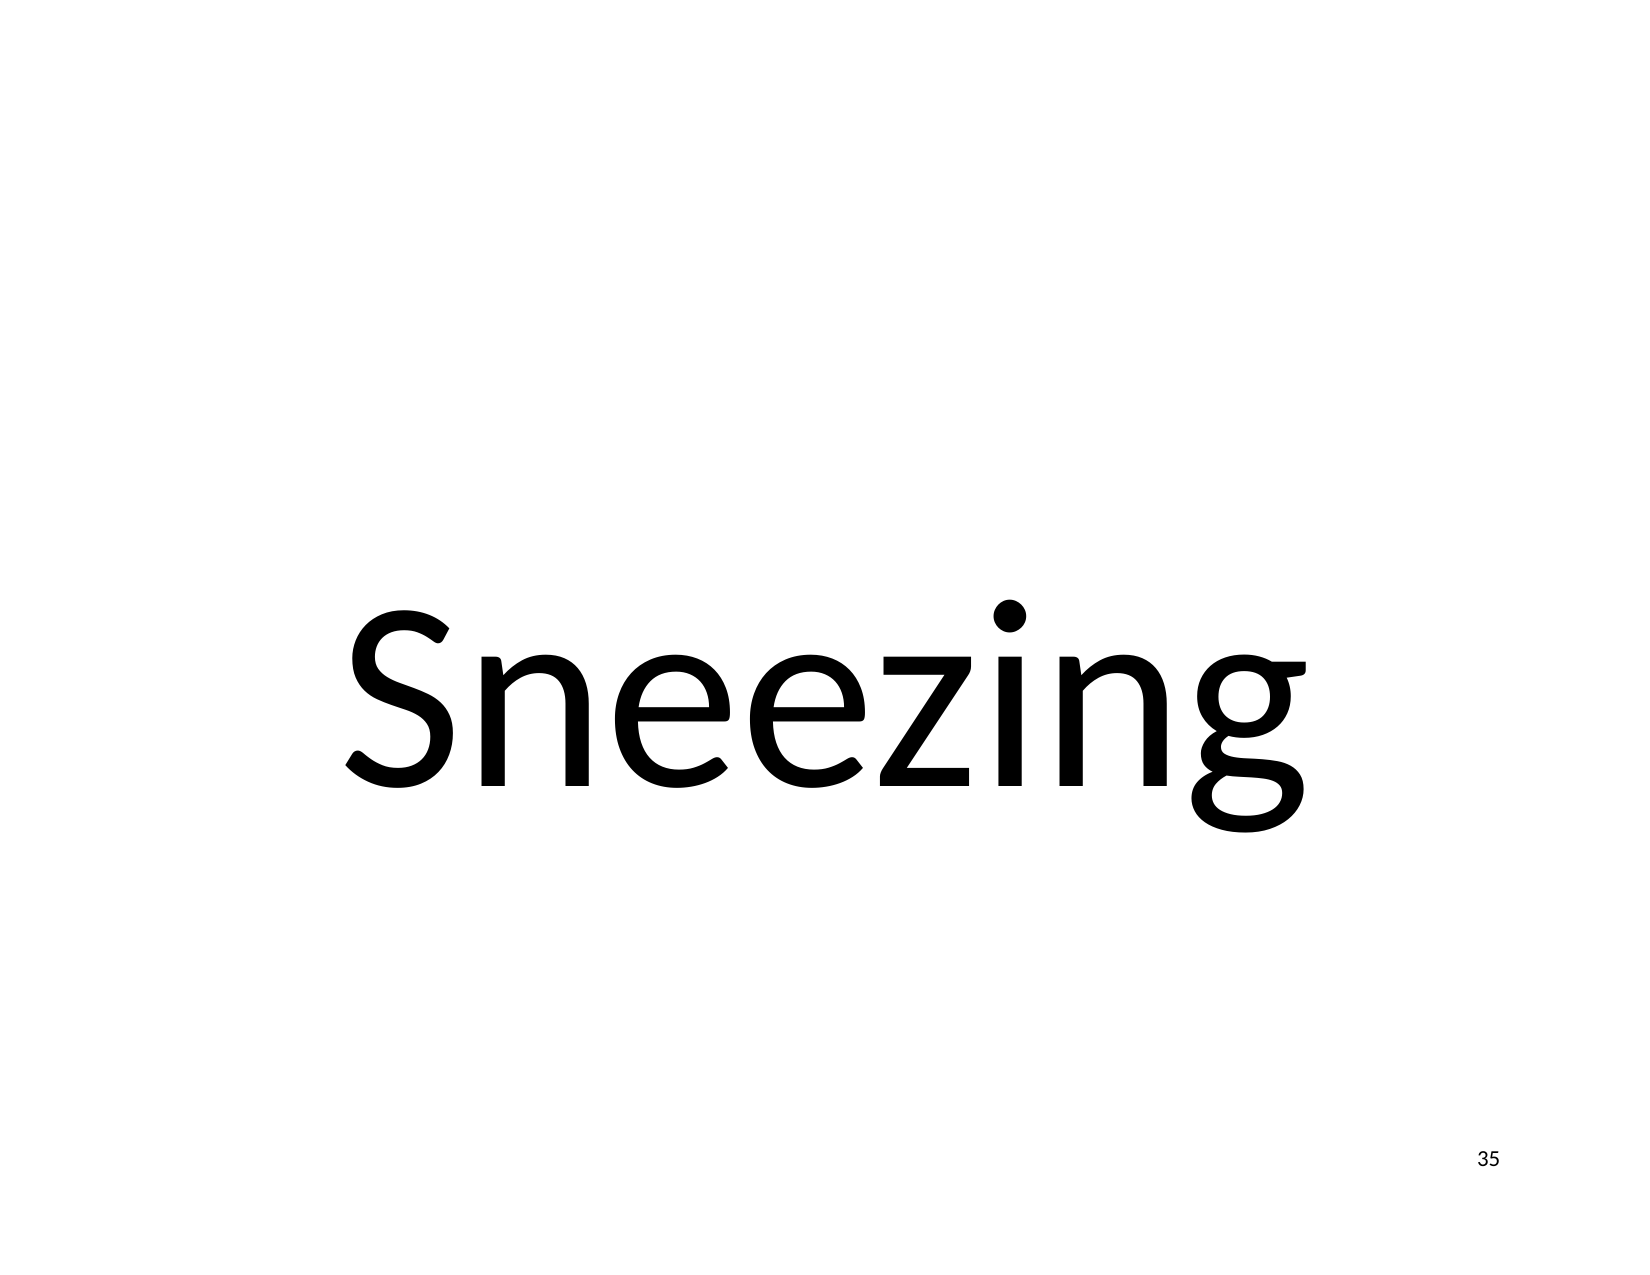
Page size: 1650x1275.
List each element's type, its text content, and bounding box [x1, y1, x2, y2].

text Sneezing [150, 524, 1500, 854]
